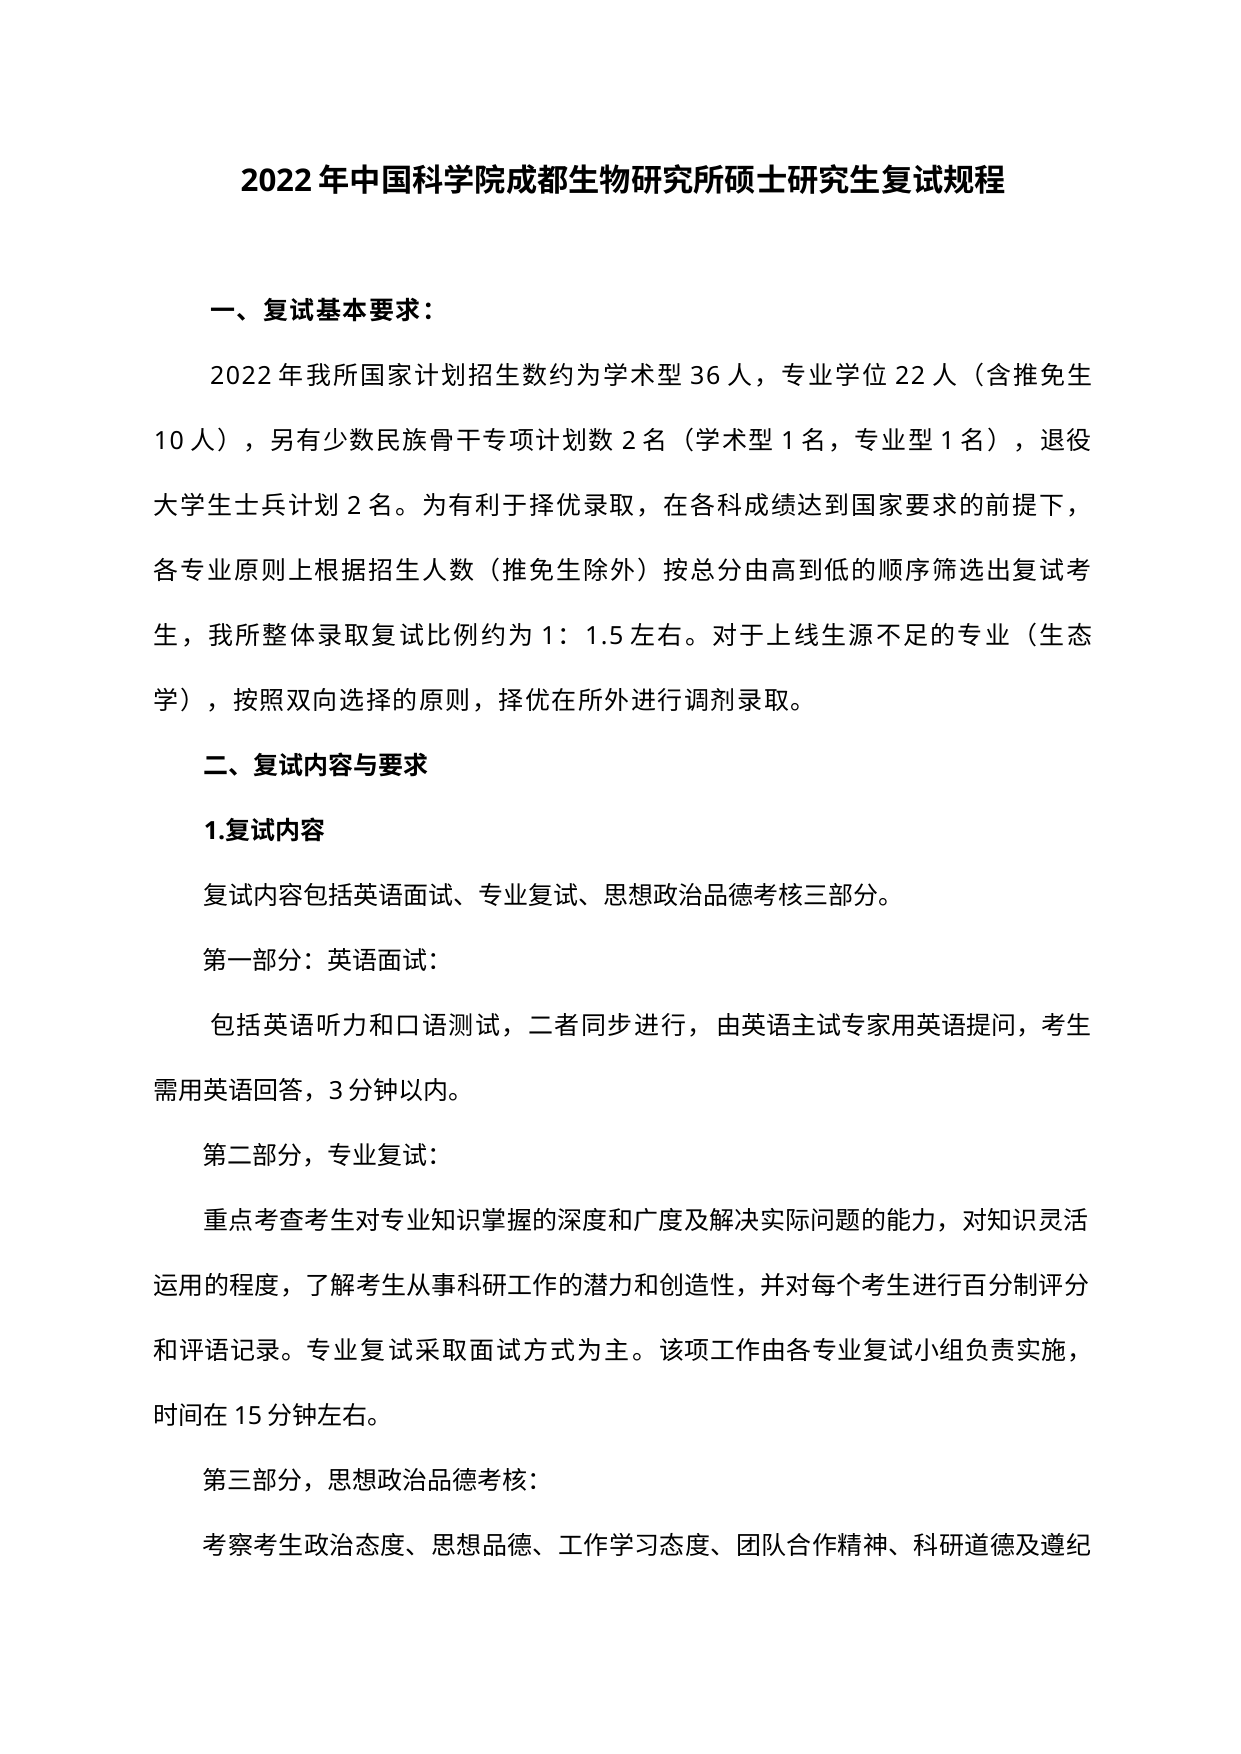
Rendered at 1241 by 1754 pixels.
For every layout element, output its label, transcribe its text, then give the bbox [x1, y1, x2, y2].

text 复试内容包括英语面试、专业复试、思想政治品德考核三部分。 [153, 861, 1092, 926]
text 2022年中国科学院成都生物研究所硕士研究生复试规程 [153, 146, 1092, 211]
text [153, 1511, 1092, 1576]
text 一、复试基本要求： [153, 276, 1092, 341]
text 1.复试内容 [153, 796, 1092, 861]
text 包括英语听力和口语测试，二者同步进行，由英语主试专家用英语提问，考生需用英语回答，3分钟以内。 [153, 991, 1092, 1121]
text 重点考查考生对专业知识掌握的深度和广度及解决实际问题的能力，对知识灵活运用的程度，了解考生从事科研工作的潜力和创造性，并对每个考生进行百分制评分和评语记录。专业复试采取面试方式为主。该项工作由各专业复试小组负责实施，时间在15分钟左右。 [153, 1186, 1092, 1446]
text 2022年我所国家计划招生数约为学术型36人，专业学位22人（含推免生10人），另有少数民族骨干专项计划数2名（学术型1名，专业型1名），退役大学生士兵计划2名。为有利于择优录取，在各科成绩达到国家要求的前提下，各专业原则上根据招生人数（推免生除外）按总分由高到低的顺序筛选出复试考生，我所整体录取复试比例约为1：1.5左右。对于上线生源不足的专业（生态学），按照双向选择的原则，择优在所外进行调剂录取。 [153, 341, 1092, 731]
text 二、复试内容与要求 [153, 731, 1092, 796]
text 第二部分，专业复试： [153, 1121, 1092, 1186]
text 第三部分，思想政治品德考核： [153, 1446, 1092, 1511]
text 第一部分：英语面试： [153, 926, 1092, 991]
